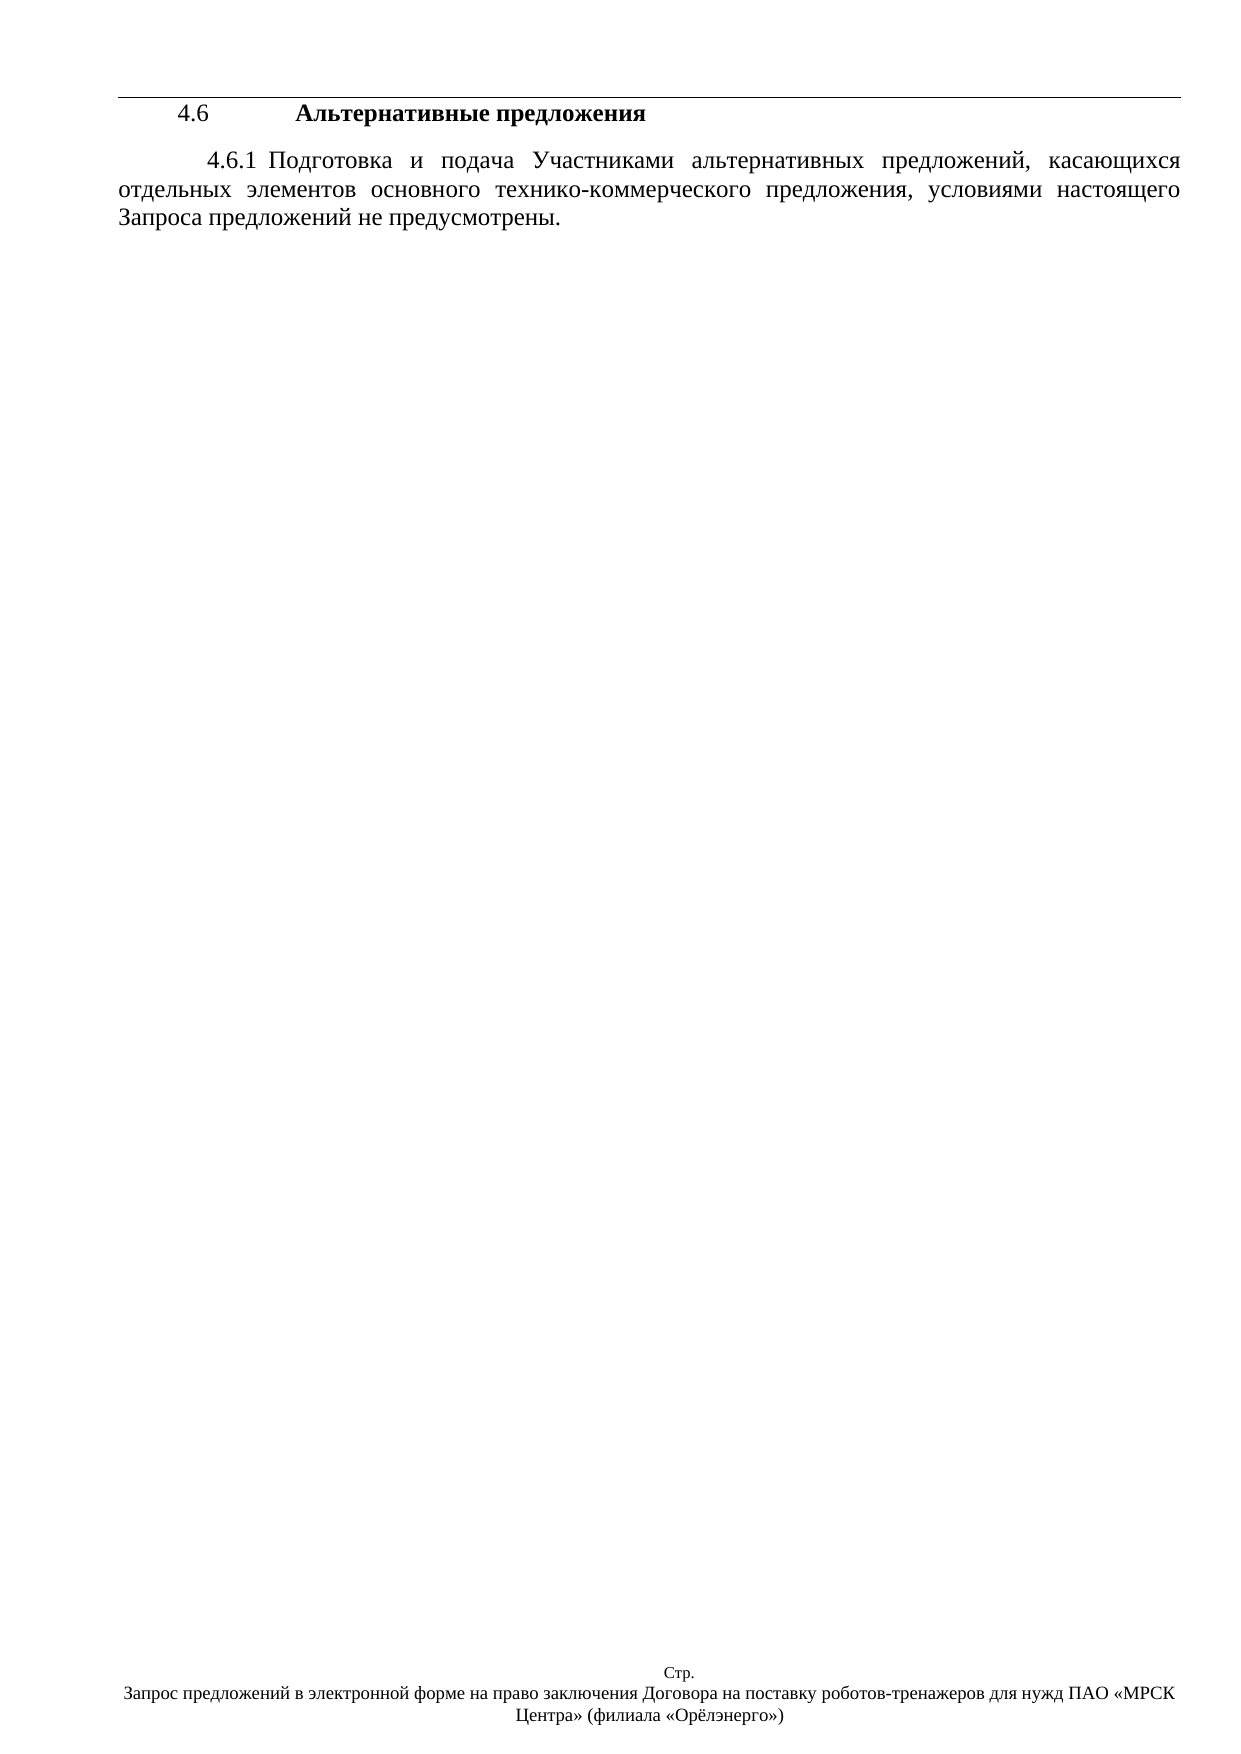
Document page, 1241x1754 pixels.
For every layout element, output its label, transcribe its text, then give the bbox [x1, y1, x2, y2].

subtitle Альтернативные предложения [177, 98, 1181, 127]
subtitle Подготовка и подача Участниками альтернативных предложений, касающихся отдельных элементов основного технико-коммерческого предложения, условиями настоящего Запроса предложений не предусмотрены. [118, 145, 1181, 231]
